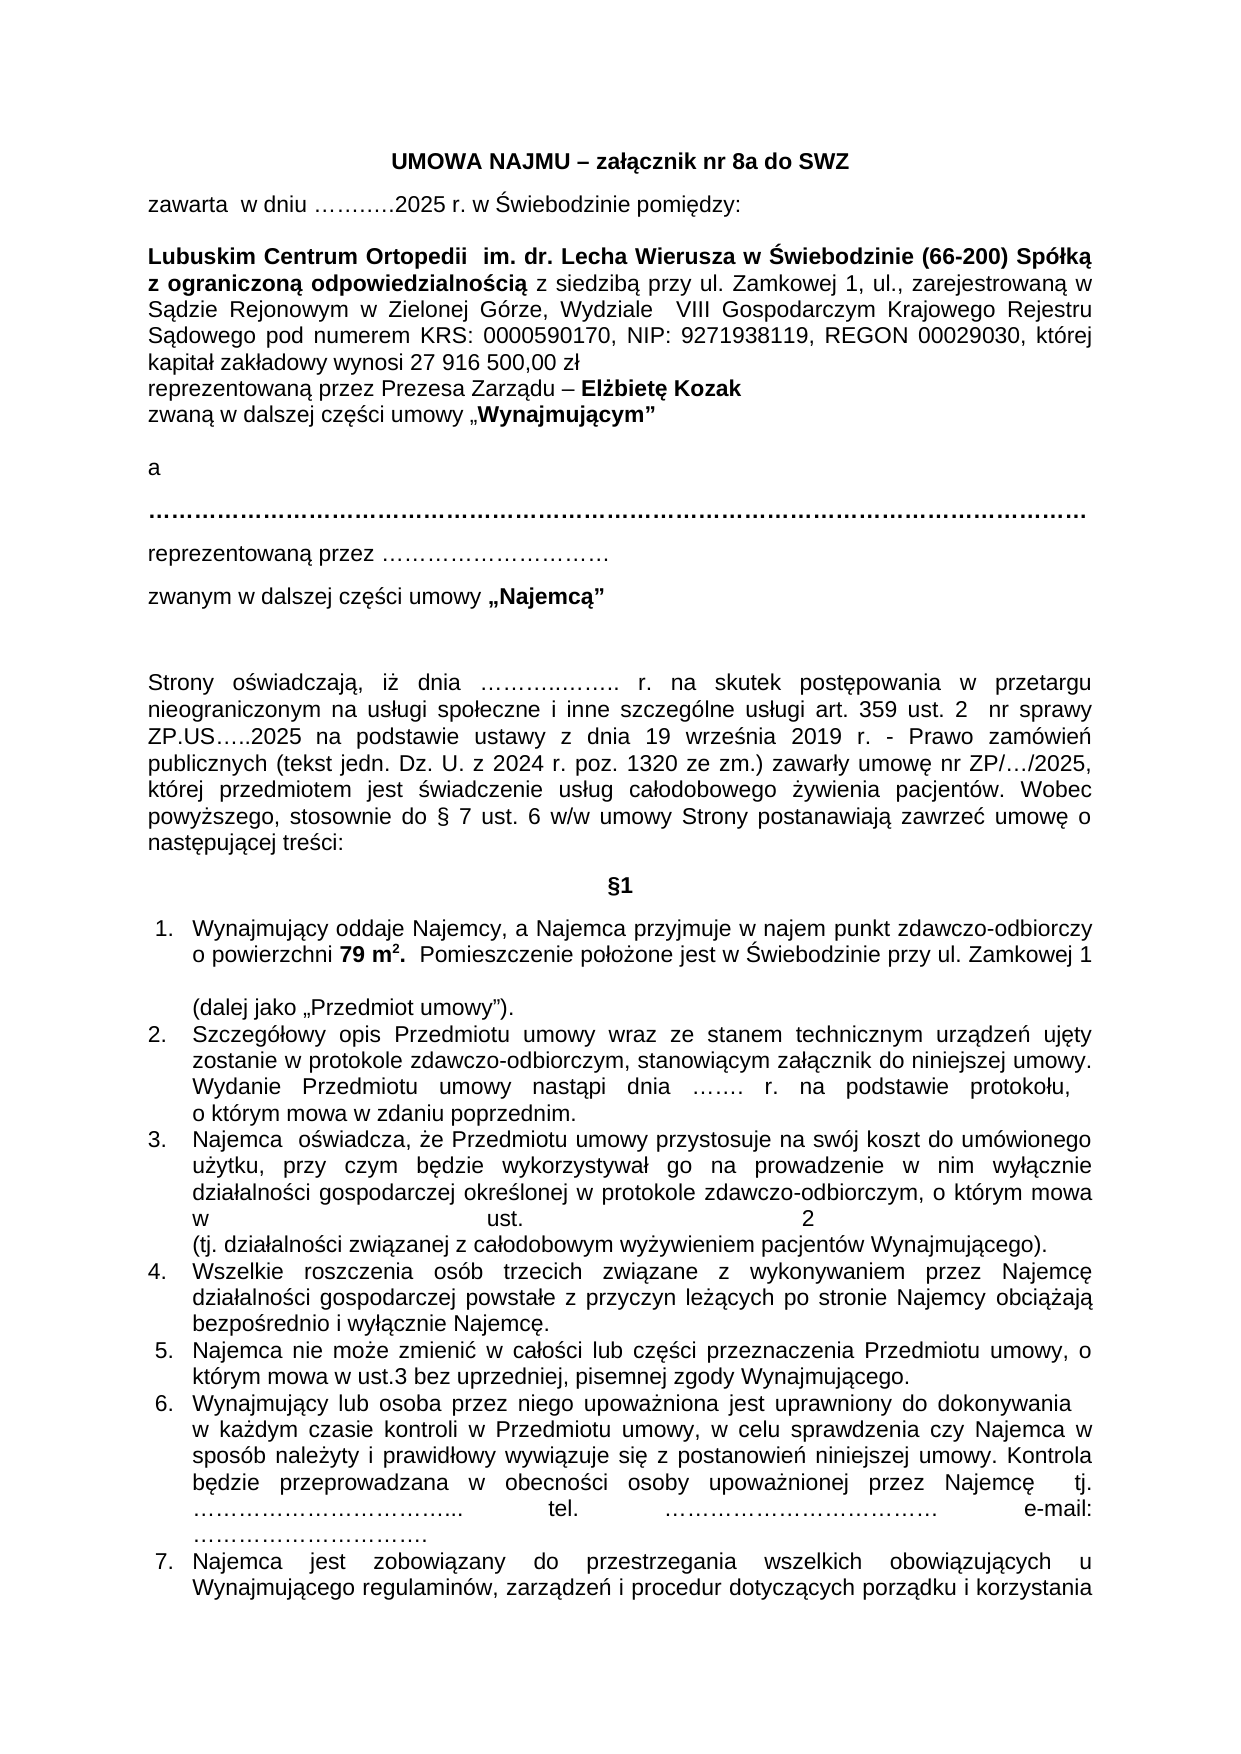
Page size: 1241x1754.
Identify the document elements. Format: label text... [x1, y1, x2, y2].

text zwanym w dalszej części umowy „Najemcą” [148, 583, 1093, 609]
list Najemca oświadcza, że Przedmiotu umowy przystosuje na swój koszt do umówionego użytku, przy czym będzie wykorzystywał go na prowadzenie w nim wyłącznie działalności gospodarczej określonej w protokole zdawczo-odbiorczym, o którym mowa w ust. 2 (tj. działalności związanej z całodobowym wyżywieniem pacjentów Wynajmującego). [148, 1126, 1093, 1258]
list Wynajmujący lub osoba przez niego upoważniona jest uprawniony do dokonywania w każdym czasie kontroli w Przedmiotu umowy, w celu sprawdzenia czy Najemca w sposób należyty i prawidłowy wywiązuje się z postanowień niniejszej umowy. Kontrola będzie przeprowadzana w obecności osoby upoważnionej przez Najemcę tj. ……………………………... tel. ……………………………… e-mail: …………………………. [154, 1389, 1093, 1548]
text a [148, 454, 1093, 481]
text Lubuskim Centrum Ortopedii im. dr. Lecha Wierusza w Świebodzinie (66-200) Spółką z ograniczoną odpowiedzialnością z siedzibą przy ul. Zamkowej 1, ul., zarejestrowaną w Sądzie Rejonowym w Zielonej Górze, Wydziale VIII Gospodarczym Krajowego Rejestru Sądowego pod numerem KRS: 0000590170, NIP: 9271938119, REGON 00029030, której kapitał zakładowy wynosi 27 916 500,00 zł [148, 243, 1093, 375]
list Wszelkie roszczenia osób trzecich związane z wykonywaniem przez Najemcę działalności gospodarczej powstałe z przyczyn leżących po stronie Najemcy obciążają bezpośrednio i wyłącznie Najemcę. [148, 1258, 1093, 1337]
text reprezentowaną przez ………………………… [148, 540, 1093, 567]
text reprezentowaną przez Prezesa Zarządu – Elżbietę Kozak zwaną w dalszej części umowy „Wynajmującym” [148, 375, 1093, 428]
list Najemca nie może zmienić w całości lub części przeznaczenia Przedmiotu umowy, o którym mowa w ust.3 bez uprzedniej, pisemnej zgody Wynajmującego. [154, 1337, 1093, 1389]
text §1 [148, 872, 1093, 898]
text …………………………………………………………………………………………………………… [148, 497, 1093, 523]
text Strony oświadczają, iż dnia ………..…….. r. na skutek postępowania w przetargu nieograniczonym na usługi społeczne i inne szczególne usługi art. 359 ust. 2 nr sprawy ZP.US…..2025 na podstawie ustawy z dnia 19 września 2019 r. - Prawo zamówień publicznych (tekst jedn. Dz. U. z 2024 r. poz. 1320 ze zm.) zawarły umowę nr ZP/…/2025, której przedmiotem jest świadczenie usług całodobowego żywienia pacjentów. Wobec powyższego, stosownie do § 7 ust. 6 w/w umowy Strony postanawiają zawrzeć umowę o następującej treści: [148, 669, 1093, 855]
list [154, 1548, 1093, 1600]
list Wynajmujący oddaje Najemcy, a Najemca przyjmuje w najem punkt zdawczo-odbiorczy o powierzchni 79 m2. Pomieszczenie położone jest w Świebodzinie przy ul. Zamkowej 1 (dalej jako „Przedmiot umowy”). [154, 915, 1093, 1021]
text zawarta w dniu …….….2025 r. w Świebodzinie pomiędzy: [148, 191, 1093, 217]
text UMOWA NAJMU – załącznik nr 8a do SWZ [148, 148, 1093, 174]
list Szczegółowy opis Przedmiotu umowy wraz ze stanem technicznym urządzeń ujęty zostanie w protokole zdawczo-odbiorczym, stanowiącym załącznik do niniejszej umowy. Wydanie Przedmiotu umowy nastąpi dnia ……. r. na podstawie protokołu, o którym mowa w zdaniu poprzednim. [148, 1021, 1093, 1126]
